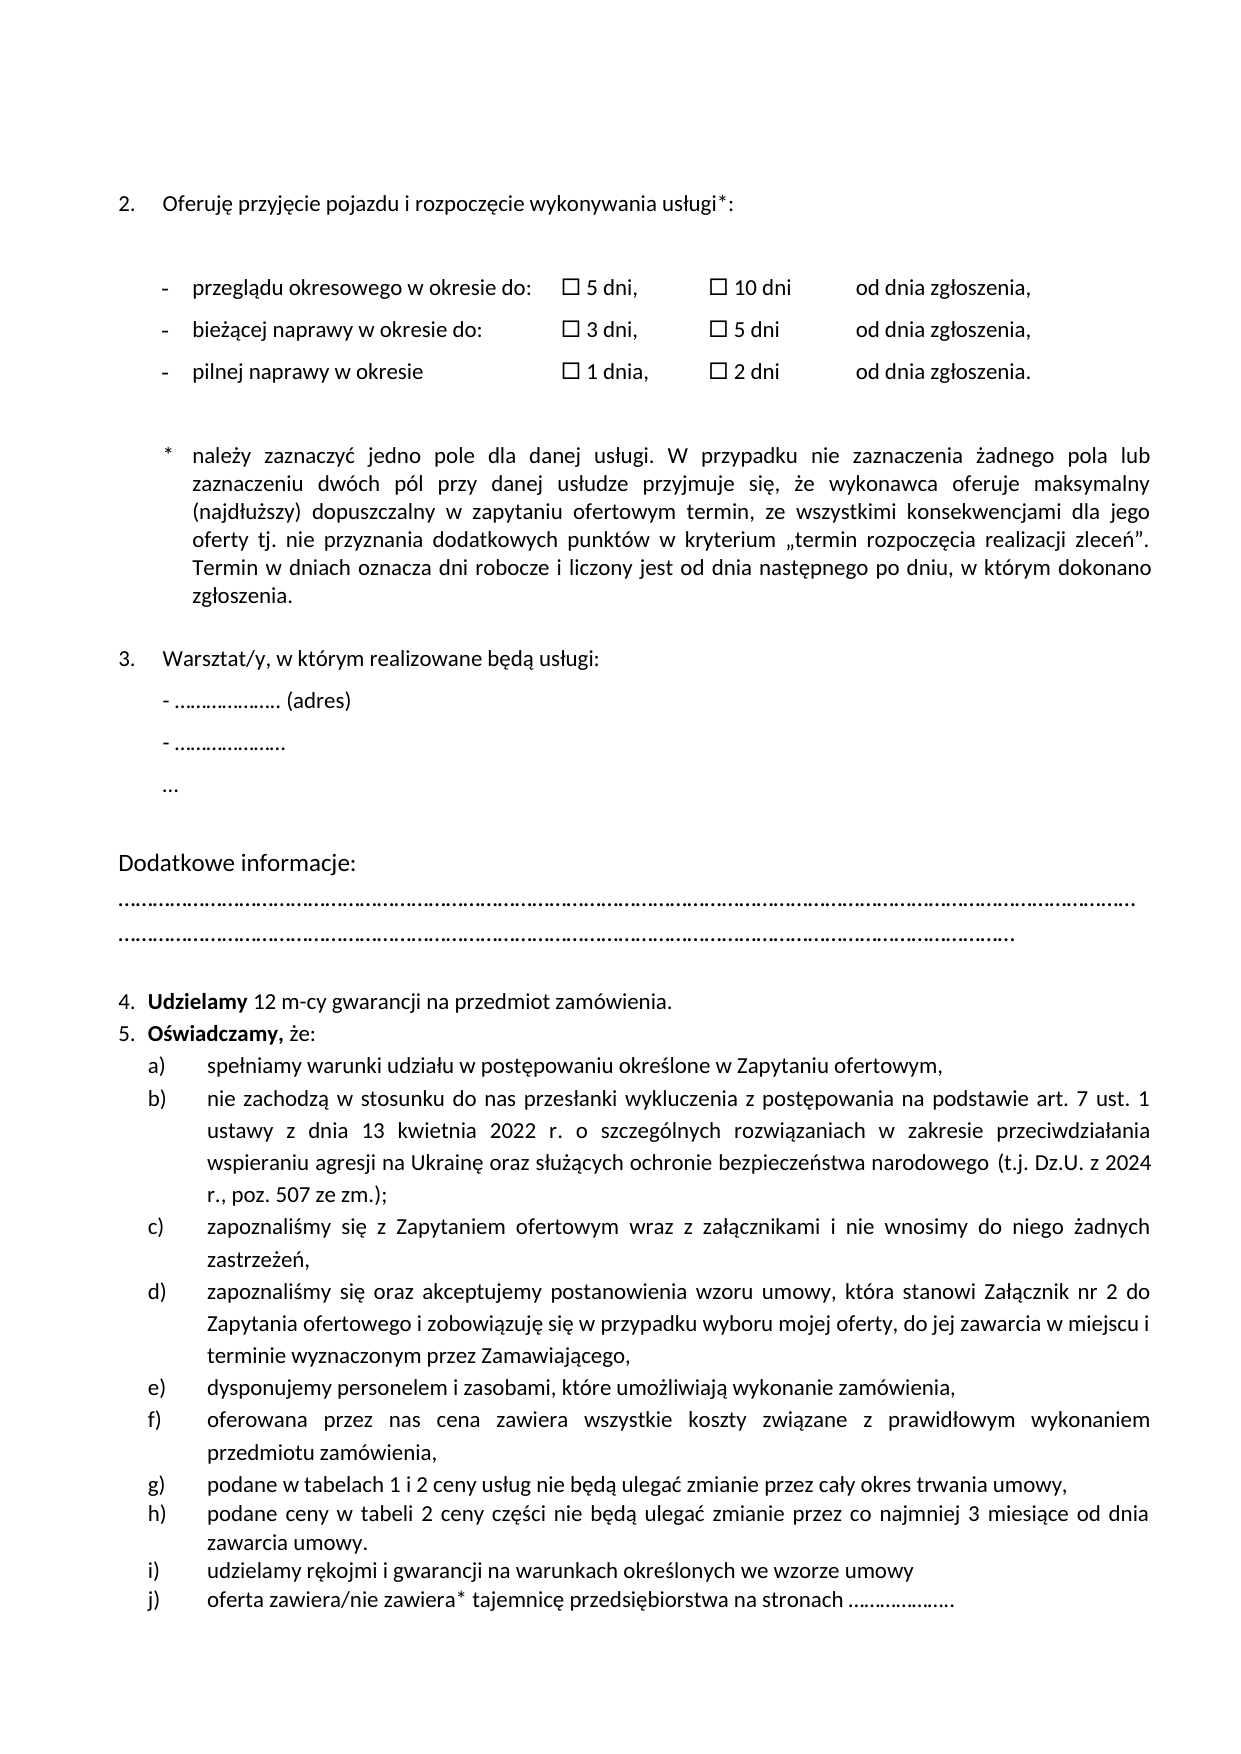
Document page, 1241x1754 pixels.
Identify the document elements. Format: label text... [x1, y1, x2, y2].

list udzielamy rękojmi i gwarancji na warunkach określonych we wzorze umowy [148, 1556, 1152, 1584]
list nie zachodzą w stosunku do nas przesłanki wykluczenia z postępowania na podstawie art. 7 ust. 1 ustawy z dnia 13 kwietnia 2022 r. o szczególnych rozwiązaniach w zakresie przeciwdziałania wspieraniu agresji na Ukrainę oraz służących ochronie bezpieczeństwa narodowego (t.j. Dz.U. z 2024 r., poz. 507 ze zm.); [148, 1084, 1152, 1208]
text … [162, 770, 1152, 798]
list Udzielamy 12 m-cy gwarancji na przedmiot zamówienia. [118, 987, 1152, 1015]
list oferta zawiera/nie zawiera* tajemnicę przedsiębiorstwa na stronach ……………….. [148, 1584, 1152, 1613]
text - ………………… [162, 728, 1152, 756]
list przeglądu okresowego w okresie do: 5 dni, 10 dni od dnia zgłoszenia, [161, 273, 1152, 301]
list zapoznaliśmy się oraz akceptujemy postanowienia wzoru umowy, która stanowi Załącznik nr 2 do Zapytania ofertowego i zobowiązuję się w przypadku wyboru mojej oferty, do jej zawarcia w miejscu i terminie wyznaczonym przez Zamawiającego, [148, 1277, 1152, 1369]
list dysponujemy personelem i zasobami, które umożliwiają wykonanie zamówienia, [148, 1373, 1152, 1401]
list zapoznaliśmy się z Zapytaniem ofertowym wraz z załącznikami i nie wnosimy do niego żadnych zastrzeżeń, [148, 1212, 1152, 1273]
list bieżącej naprawy w okresie do: 3 dni, 5 dni od dnia zgłoszenia, [161, 315, 1152, 343]
list podane w tabelach 1 i 2 ceny usług nie będą ulegać zmianie przez cały okres trwania umowy, [148, 1470, 1152, 1498]
list Dodatkowe informacje: [118, 847, 1152, 878]
text * należy zaznaczyć jedno pole dla danej usługi. W przypadku nie zaznaczenia żadnego pola lub zaznaczeniu dwóch pól przy danej usłudze przyjmuje się, że wykonawca oferuje maksymalny (najdłuższy) dopuszczalny w zapytaniu ofertowym termin, ze wszystkimi konsekwencjami dla jego oferty tj. nie przyznania dodatkowych punktów w kryterium „termin rozpoczęcia realizacji zleceń”. Termin w dniach oznacza dni robocze i liczony jest od dnia następnego po dniu, w którym dokonano zgłoszenia. [162, 441, 1152, 609]
list Oferuję przyjęcie pojazdu i rozpoczęcie wykonywania usługi*: [118, 189, 1152, 217]
list ……………………………………………………………………………………………………………………………………………………………………………………………………………………………………………………………………………………………………… [118, 882, 1152, 948]
text - ……………….. (adres) [162, 686, 1152, 714]
list pilnej naprawy w okresie 1 dnia, 2 dni od dnia zgłoszenia. [161, 357, 1152, 385]
list Oświadczamy, że: [118, 1019, 1152, 1047]
list spełniamy warunki udziału w postępowaniu określone w Zapytaniu ofertowym, [148, 1052, 1152, 1079]
list podane ceny w tabeli 2 ceny części nie będą ulegać zmianie przez co najmniej 3 miesiące od dnia zawarcia umowy. [148, 1498, 1152, 1556]
list Warsztat/y, w którym realizowane będą usługi: [118, 644, 1152, 672]
list oferowana przez nas cena zawiera wszystkie koszty związane z prawidłowym wykonaniem przedmiotu zamówienia, [148, 1406, 1152, 1466]
